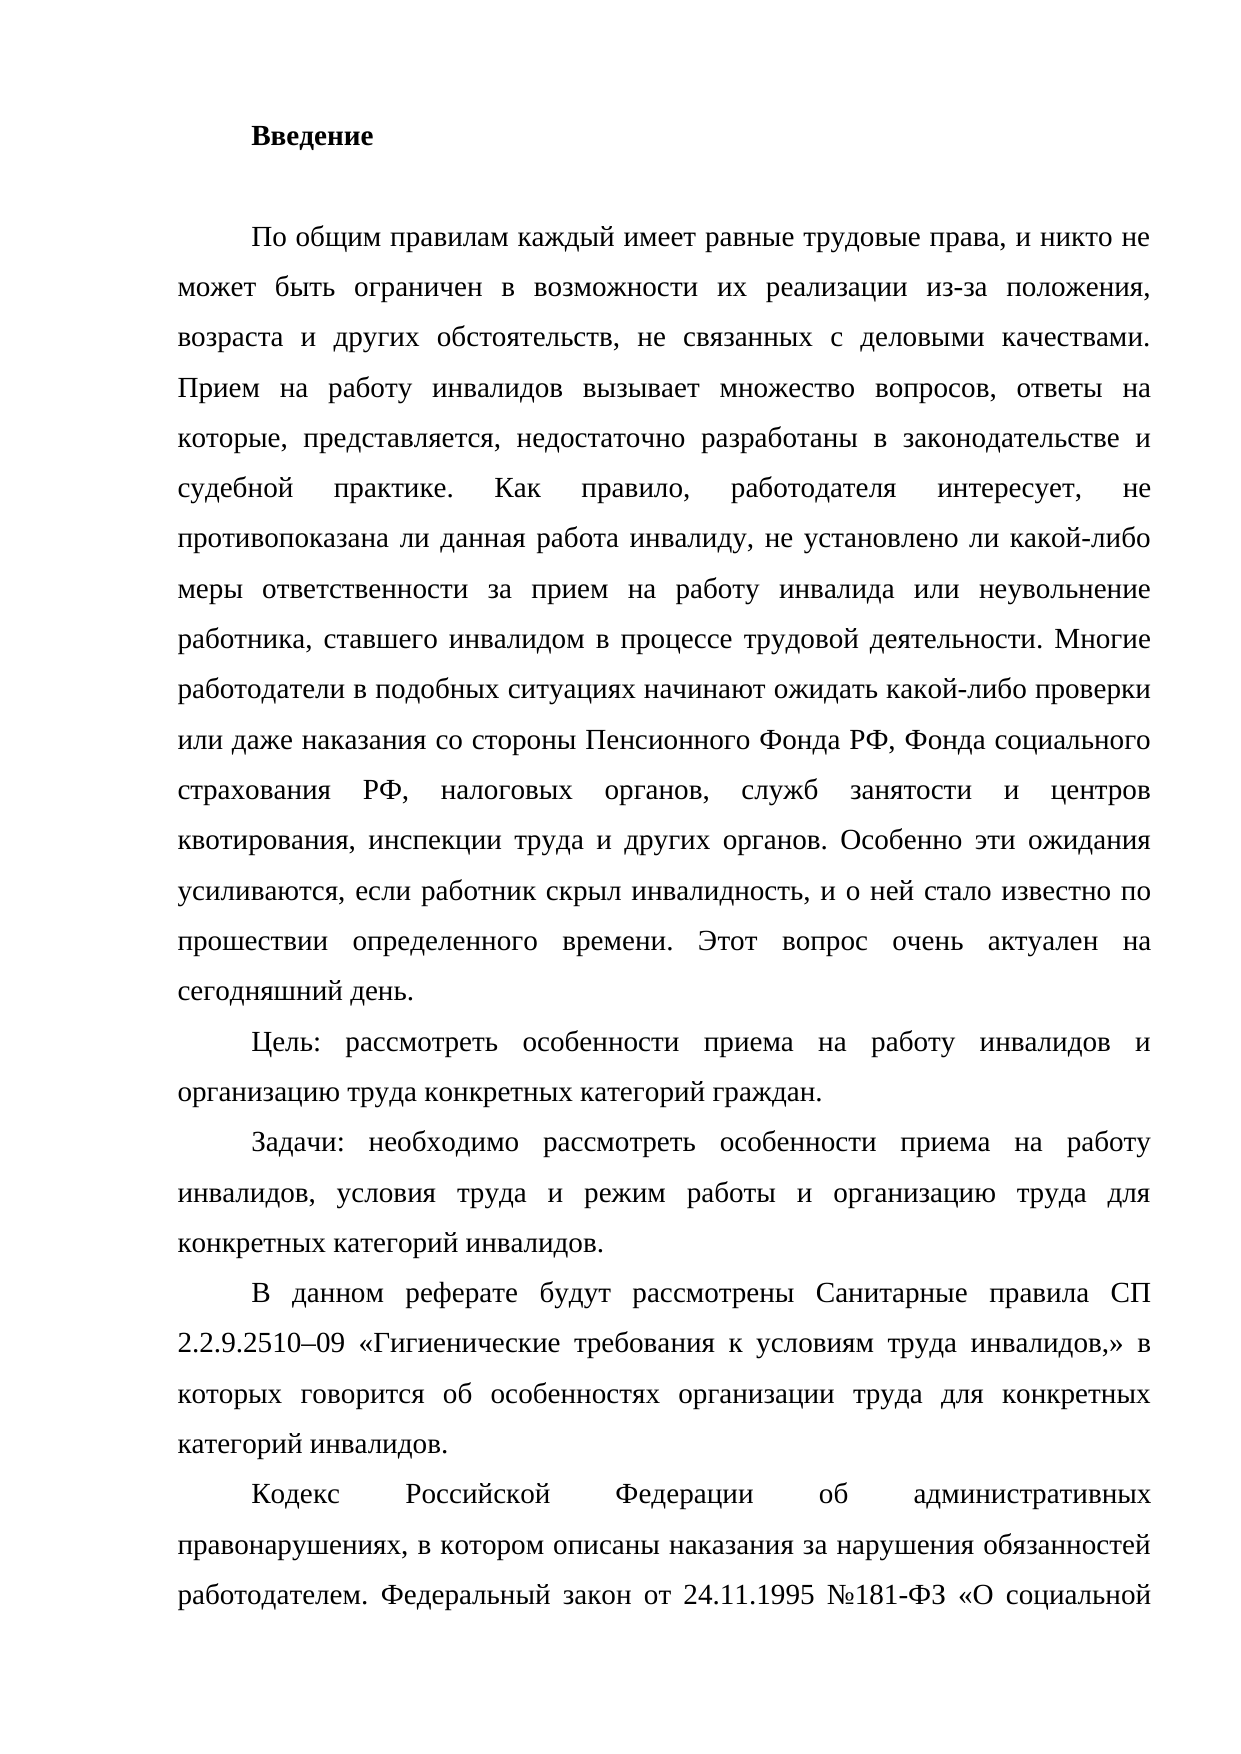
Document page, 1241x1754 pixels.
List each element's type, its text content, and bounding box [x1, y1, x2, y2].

text По общим правилам каждый имеет равные трудовые права, и никто не может быть ограничен в возможности их реализации из-за положения, возраста и других обстоятельств, не связанных с деловыми качествами. Прием на работу инвалидов вызывает множество вопросов, ответы на которые, представляется, недостаточно разработаны в законодательстве и судебной практике. Как правило, работодателя интересует, не противопоказана ли данная работа инвалиду, не установлено ли какой-либо меры ответственности за прием на работу инвалида или неувольнение работника, ставшего инвалидом в процессе трудовой деятельности. Многие работодатели в подобных ситуациях начинают ожидать какой-либо проверки или даже наказания со стороны Пенсионного Фонда РФ, Фонда социального страхования РФ, налоговых органов, служб занятости и центров квотирования, инспекции труда и других органов. Особенно эти ожидания усиливаются, если работник скрыл инвалидность, и о ней стало известно по прошествии определенного времени. Этот вопрос очень актуален на сегодняшний день. [177, 219, 1152, 1007]
text Введение [177, 118, 1152, 152]
text Цель: рассмотреть особенности приема на работу инвалидов и организацию труда конкретных категорий граждан. [177, 1024, 1152, 1108]
text Задачи: необходимо рассмотреть особенности приема на работу инвалидов, условия труда и режим работы и организацию труда для конкретных категорий инвалидов. [177, 1124, 1152, 1258]
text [177, 1477, 1152, 1611]
text В данном реферате будут рассмотрены Санитарные правила СП 2.2.9.2510–09 «Гигиенические требования к условиям труда инвалидов,» в которых говорится об особенностях организации труда для конкретных категорий инвалидов. [177, 1275, 1152, 1460]
